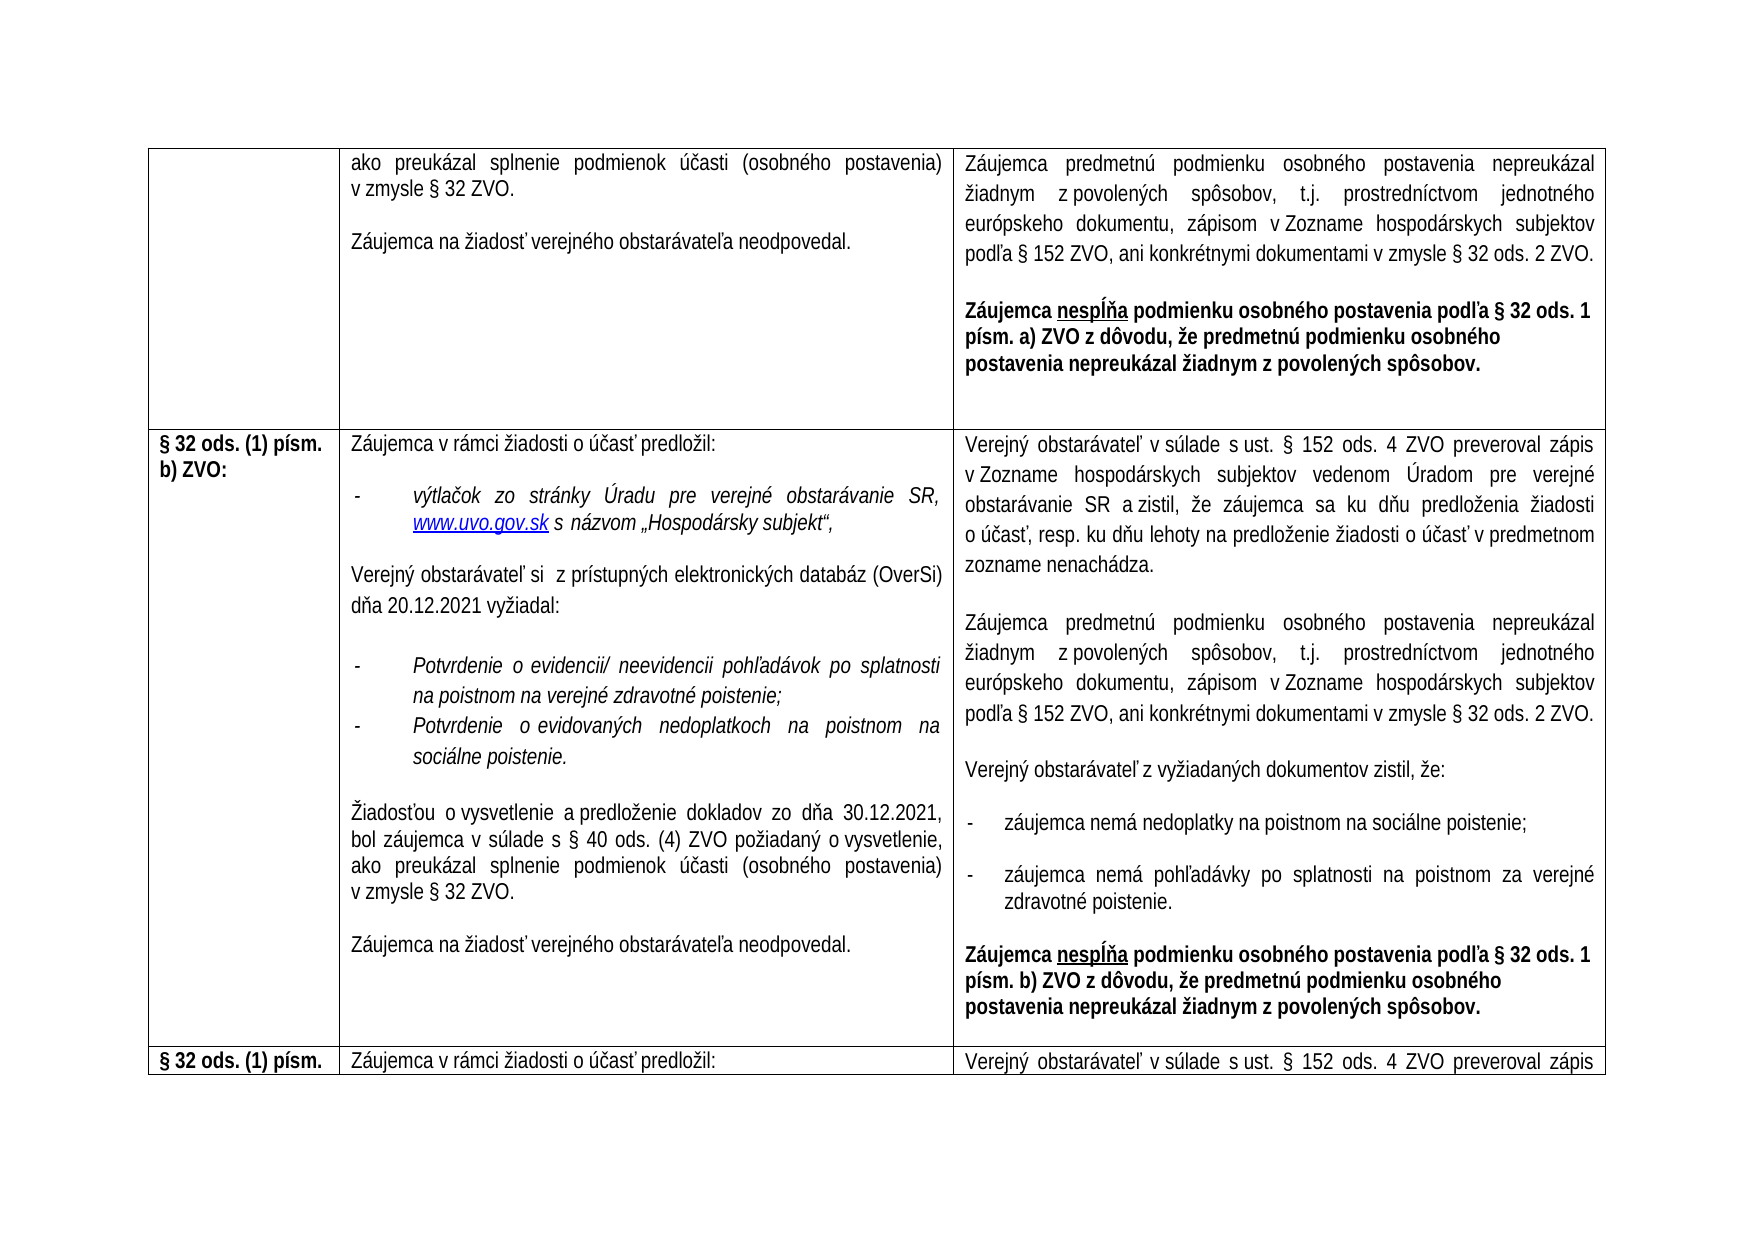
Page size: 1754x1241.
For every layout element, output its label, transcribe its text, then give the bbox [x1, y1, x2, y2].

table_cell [340, 149, 953, 428]
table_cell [340, 1047, 953, 1074]
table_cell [149, 1047, 339, 1074]
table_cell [149, 149, 339, 428]
table_cell Záujemca v rámci žiadosti o účasť predložil: výtlačok zo stránky Úradu pre verejné obstarávanie SR, www.uvo.gov.sk s názvom „Hospodársky subjekt“, Verejný obstarávateľ si z prístupných elektronických databáz (OverSi) dňa 20.12.2021 vyžiadal: Potvrdenie o evidencii/ neevidencii pohľadávok po splatnosti na poistnom na verejné zdravotné poistenie; Potvrdenie o evidovaných nedoplatkoch na poistnom na sociálne poistenie. Žiadosťou o vysvetlenie a predloženie dokladov zo dňa 30.12.2021, bol záujemca v súlade s § 40 ods. (4) ZVO požiadaný o vysvetlenie, ako preukázal splnenie podmienok účasti (osobného postavenia) v zmysle § 32 ZVO. Záujemca na žiadosť verejného obstarávateľa neodpovedal. [340, 430, 953, 1046]
table_cell § 32 ods. (1) písm. b) ZVO: [149, 430, 339, 1046]
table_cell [954, 149, 1605, 428]
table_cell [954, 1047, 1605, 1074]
table_cell Verejný obstarávateľ v súlade s ust. § 152 ods. 4 ZVO preveroval zápis v Zozname hospodárskych subjektov vedenom Úradom pre verejné obstarávanie SR a zistil, že záujemca sa ku dňu predloženia žiadosti o účasť, resp. ku dňu lehoty na predloženie žiadosti o účasť v predmetnom zozname nenachádza. Záujemca predmetnú podmienku osobného postavenia nepreukázal žiadnym z povolených spôsobov, t.j. prostredníctvom jednotného európskeho dokumentu, zápisom v Zozname hospodárskych subjektov podľa § 152 ZVO, ani konkrétnymi dokumentami v zmysle § 32 ods. 2 ZVO. Verejný obstarávateľ z vyžiadaných dokumentov zistil, že: záujemca nemá nedoplatky na poistnom na sociálne poistenie; záujemca nemá pohľadávky po splatnosti na poistnom za verejné zdravotné poistenie. Záujemca nespĺňa podmienku osobného postavenia podľa § 32 ods. 1 písm. b) ZVO z dôvodu, že predmetnú podmienku osobného postavenia nepreukázal žiadnym z povolených spôsobov. [954, 430, 1605, 1046]
